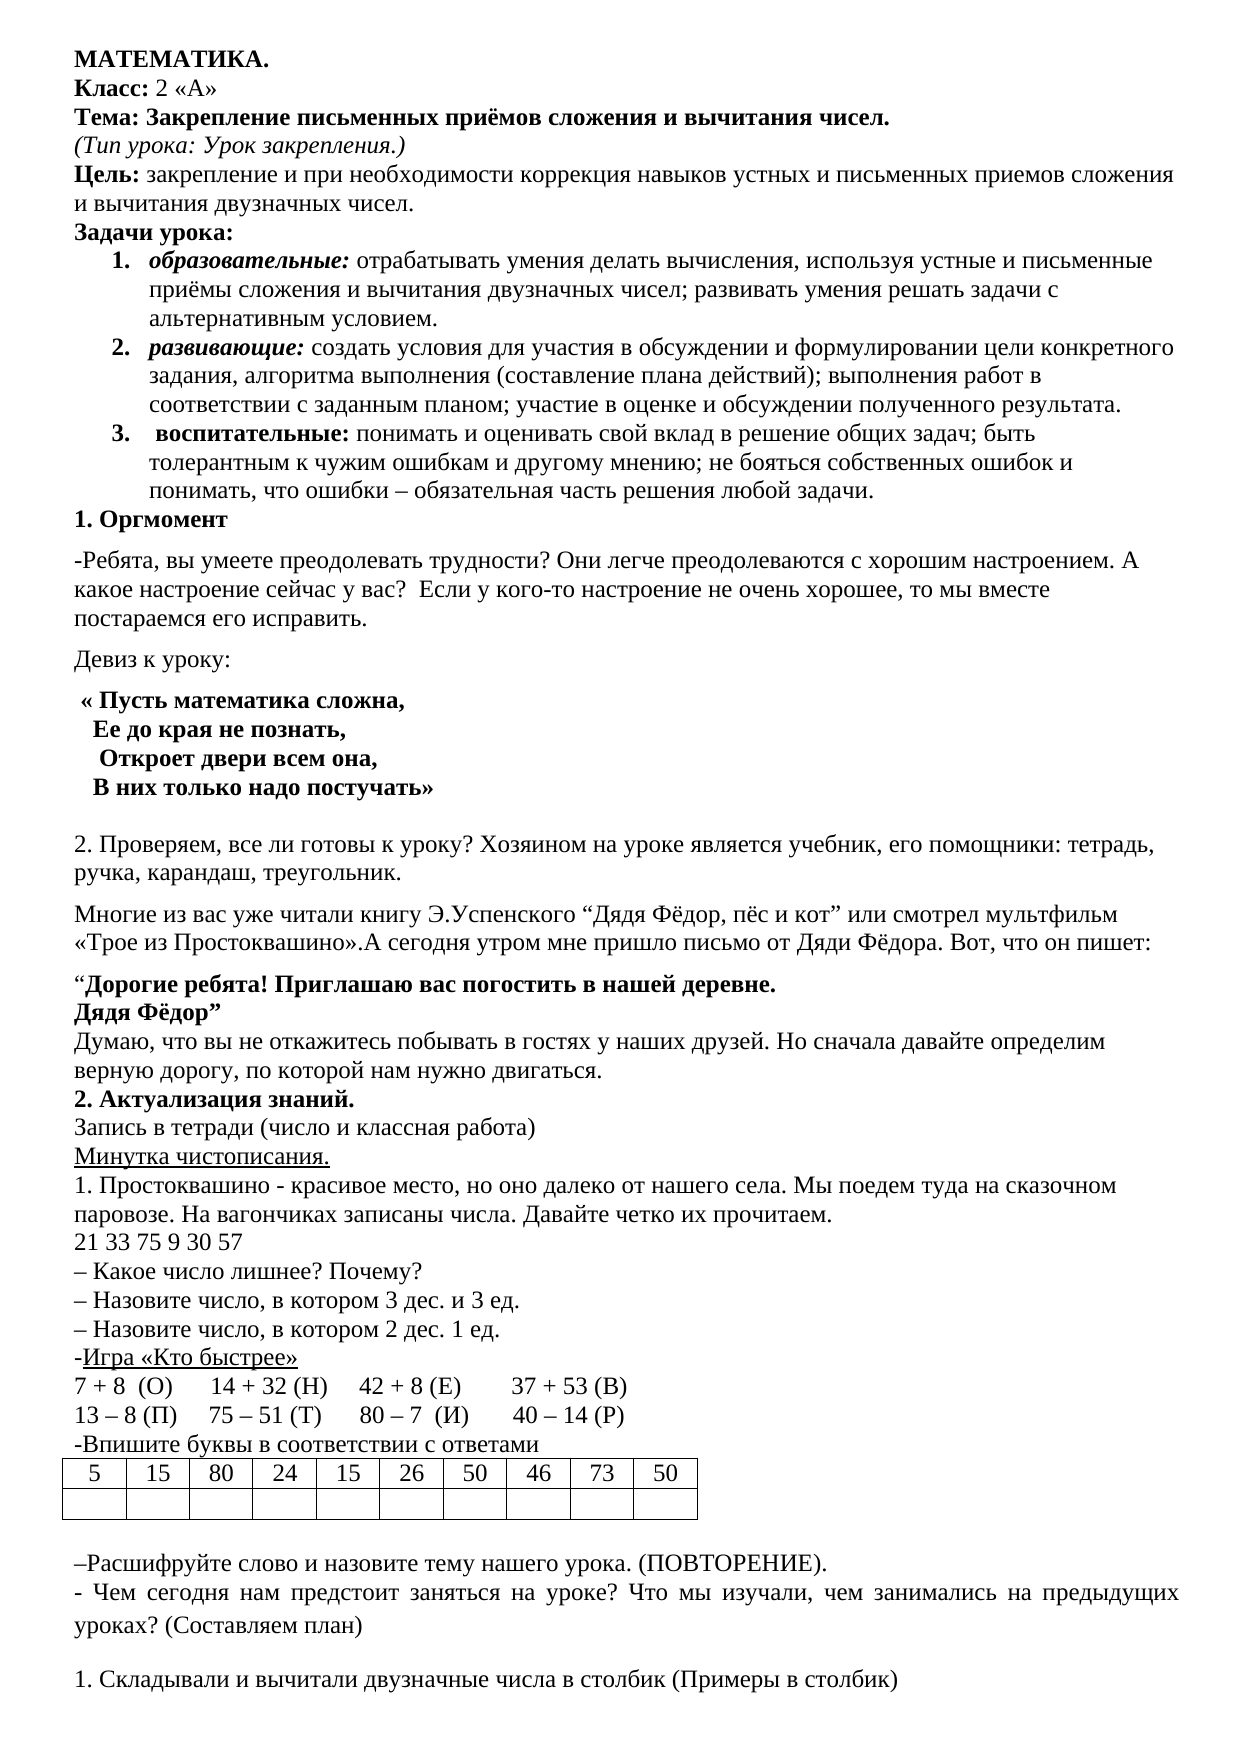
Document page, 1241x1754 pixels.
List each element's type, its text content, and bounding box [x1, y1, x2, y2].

text 13 – 8 (П) 75 – 51 (Т) 80 – 7 (И) 40 – 14 (Р) [74, 1400, 1181, 1429]
table_cell [127, 1489, 189, 1519]
text Многие из вас уже читали книгу Э.Успенского “Дядя Фёдор, пёс и кот” или смотрел мультфильм «Трое из Простоквашино».А сегодня утром мне пришло письмо от Дяди Фёдора. Вот, что он пишет: [74, 899, 1181, 956]
table_cell [634, 1489, 697, 1519]
text – Назовите число, в котором 3 дес. и 3 ед. [74, 1285, 1181, 1314]
text - Чем сегодня нам предстоит заняться на уроке? Что мы изучали, чем занимались на предыдущих уроках? (Составляем план) [74, 1577, 1181, 1639]
text “Дорогие ребята! Приглашаю вас погостить в нашей деревне. [74, 969, 1181, 997]
table_header 73 [571, 1459, 633, 1488]
text Запись в тетради (число и классная работа) [74, 1112, 1181, 1141]
text -Игра «Кто быстрее» [74, 1342, 1181, 1371]
text Цель: закрепление и при необходимости коррекция навыков устных и письменных приемов сложения и вычитания двузначных чисел. [74, 159, 1181, 217]
table_header 80 [190, 1459, 252, 1488]
list образовательные: отрабатывать умения делать вычисления, используя устные и письменные приёмы сложения и вычитания двузначных чисел; развивать умения решать задачи с альтернативным условием. [111, 246, 1181, 332]
text Класс: 2 «А» [74, 73, 1181, 102]
text 7 + 8 (О) 14 + 32 (Н) 42 + 8 (Е) 37 + 53 (В) [74, 1371, 1181, 1400]
table_cell [63, 1489, 126, 1519]
text В них только надо постучать» [74, 772, 1181, 829]
table_cell [571, 1489, 633, 1519]
table_header 15 [317, 1459, 379, 1488]
text Задачи урока: [74, 217, 1181, 246]
table_header 24 [253, 1459, 316, 1488]
text –Расшифруйте слово и назовите тему нашего урока. (ПОВТОРЕНИЕ). [74, 1548, 1181, 1577]
text Думаю, что вы не откажитесь побывать в гостях у наших друзей. Но сначала давайте определим верную дорогу, по которой нам нужно двигаться. [74, 1026, 1181, 1084]
text 1. Складывали и вычитали двузначные числа в столбик (Примеры в столбик) [74, 1664, 1181, 1693]
text Дядя Фёдор” [74, 997, 1181, 1026]
text 21 33 75 9 30 57 [74, 1227, 1181, 1256]
text 1. Простоквашино - красивое место, но оно далеко от нашего села. Мы поедем туда на сказочном паровозе. На вагончиках записаны числа. Давайте четко их прочитаем. [74, 1170, 1181, 1227]
text МАТЕМАТИКА. [74, 44, 1181, 73]
table_header 5 [63, 1459, 126, 1488]
text 2. Проверяем, все ли готовы к уроку? Хозяином на уроке является учебник, его помощники: тетрадь, ручка, карандаш, треугольник. [74, 829, 1181, 886]
table_cell [507, 1489, 570, 1519]
text Минутка чистописания. [74, 1141, 1181, 1170]
text – Назовите число, в котором 2 дес. 1 ед. [74, 1314, 1181, 1342]
table_header 26 [380, 1459, 443, 1488]
list воспитательные: понимать и оценивать свой вклад в решение общих задач; быть толерантным к чужим ошибкам и другому мнению; не бояться собственных ошибок и понимать, что ошибки – обязательная часть решения любой задачи. [111, 418, 1181, 504]
text Тема: Закрепление письменных приёмов сложения и вычитания чисел. [74, 102, 1181, 131]
table_header 46 [507, 1459, 570, 1488]
text 1. Оргмомент [74, 504, 1181, 533]
list развивающие: создать условия для участия в обсуждении и формулировании цели конкретного задания, алгоритма выполнения (составление плана действий); выполнения работ в соответствии с заданным планом; участие в оценке и обсуждении полученного результата. [111, 332, 1181, 418]
text « Пусть математика сложна, [74, 686, 1181, 714]
table_header 50 [634, 1459, 697, 1488]
table_cell [444, 1489, 506, 1519]
text Ее до края не познать, [74, 714, 1181, 743]
table_header 50 [444, 1459, 506, 1488]
text (Тип урока: Урок закрепления.) [74, 131, 1181, 159]
text Откроет двери всем она, [74, 743, 1181, 772]
text Девиз к уроку: [74, 644, 1181, 673]
table_cell [190, 1489, 252, 1519]
table_cell [380, 1489, 443, 1519]
text 2. Актуализация знаний. [74, 1084, 1181, 1112]
table_cell [253, 1489, 316, 1519]
text – Какое число лишнее? Почему? [74, 1256, 1181, 1285]
table_cell [317, 1489, 379, 1519]
table_header 15 [127, 1459, 189, 1488]
text -Впишите буквы в соответствии с ответами [74, 1429, 1181, 1457]
text -Ребята, вы умеете преодолевать трудности? Они легче преодолеваются с хорошим настроением. А какое настроение сейчас у вас? Если у кого-то настроение не очень хорошее, то мы вместе постараемся его исправить. [74, 546, 1181, 632]
